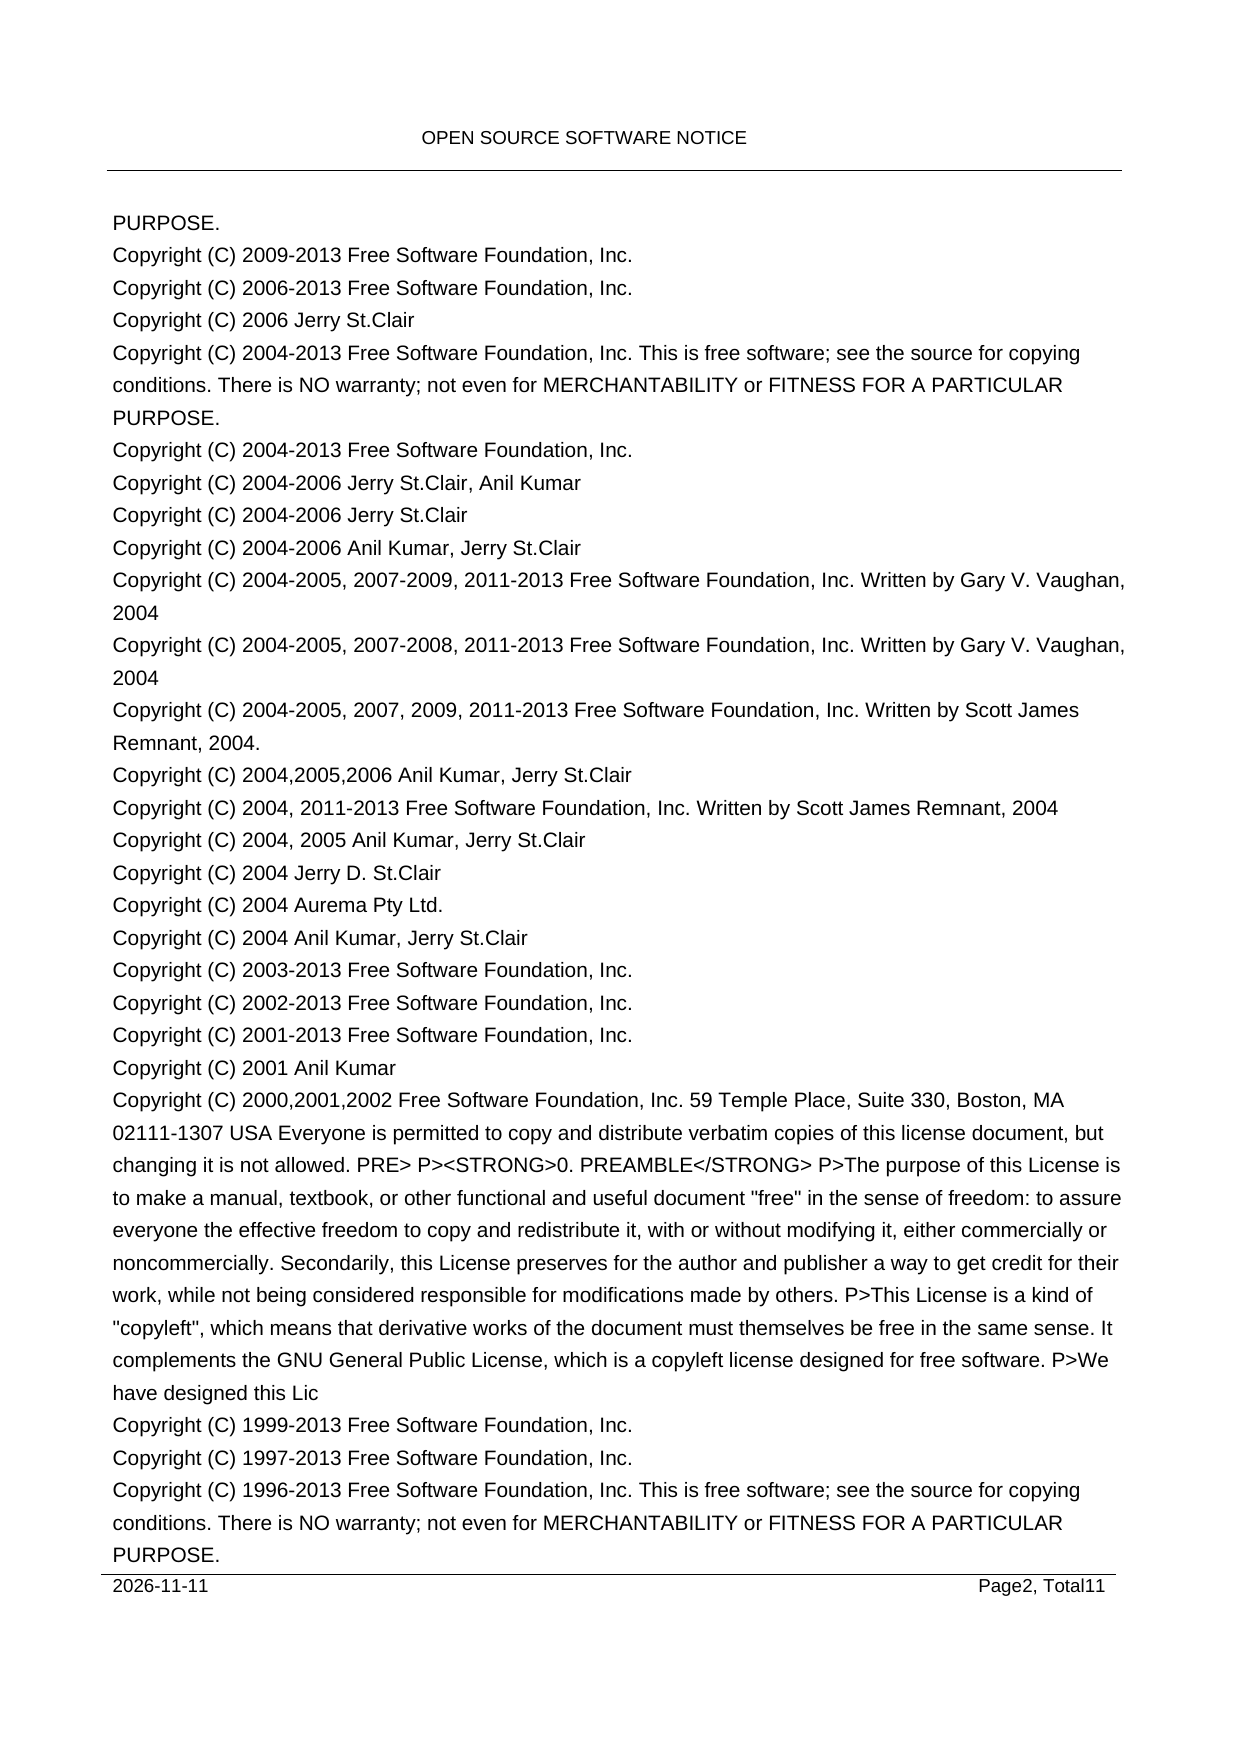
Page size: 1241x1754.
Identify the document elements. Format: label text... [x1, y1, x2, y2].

text Copyright (C) 2004,2005,2006 Anil Kumar, Jerry St.Clair [112, 759, 1128, 791]
text Copyright (C) 2004, 2011-2013 Free Software Foundation, Inc. Written by Scott James Remnant, 2004 [112, 791, 1128, 824]
text Copyright (C) 2001 Anil Kumar [112, 1051, 1128, 1084]
text Copyright (C) 2001-2013 Free Software Foundation, Inc. [112, 1019, 1128, 1051]
text Copyright (C) 2003-2013 Free Software Foundation, Inc. [112, 954, 1128, 986]
text Copyright (C) 2004 Anil Kumar, Jerry St.Clair [112, 921, 1128, 954]
text Copyright (C) 2004-2006 Jerry St.Clair, Anil Kumar [112, 466, 1128, 499]
text Copyright (C) 2004-2005, 2007-2009, 2011-2013 Free Software Foundation, Inc. Written by Gary V. Vaughan, 2004 [112, 564, 1128, 629]
text Copyright (C) 2006 Jerry St.Clair [112, 304, 1128, 336]
text Copyright (C) 2004-2013 Free Software Foundation, Inc. This is free software; see the source for copying conditions. There is NO warranty; not even for MERCHANTABILITY or FITNESS FOR A PARTICULAR PURPOSE. [112, 336, 1128, 434]
text Copyright (C) 2004-2006 Jerry St.Clair [112, 499, 1128, 531]
text Copyright (C) 2004 Aurema Pty Ltd. [112, 889, 1128, 921]
text Copyright (C) 2009-2013 Free Software Foundation, Inc. [112, 239, 1128, 271]
text Copyright (C) 2004, 2005 Anil Kumar, Jerry St.Clair [112, 824, 1128, 856]
text Copyright (C) 2000,2001,2002 Free Software Foundation, Inc. 59 Temple Place, Suite 330, Boston, MA 02111-1307 USA Everyone is permitted to copy and distribute verbatim copies of this license document, but changing it is not allowed. PRE> P><STRONG>0. PREAMBLE</STRONG> P>The purpose of this License is to make a manual, textbook, or other functional and useful document "free" in the sense of freedom: to assure everyone the effective freedom to copy and redistribute it, with or without modifying it, either commercially or noncommercially. Secondarily, this License preserves for the author and publisher a way to get credit for their work, while not being considered responsible for modifications made by others. P>This License is a kind of "copyleft", which means that derivative works of the document must themselves be free in the same sense. It complements the GNU General Public License, which is a copyleft license designed for free software. P>We have designed this Lic [112, 1084, 1128, 1409]
text Copyright (C) 2004-2013 Free Software Foundation, Inc. [112, 434, 1128, 466]
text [112, 206, 1128, 239]
text Copyright (C) 2004-2006 Anil Kumar, Jerry St.Clair [112, 531, 1128, 564]
text Copyright (C) 1997-2013 Free Software Foundation, Inc. [112, 1441, 1128, 1474]
text Copyright (C) 1996-2013 Free Software Foundation, Inc. This is free software; see the source for copying conditions. There is NO warranty; not even for MERCHANTABILITY or FITNESS FOR A PARTICULAR PURPOSE. [112, 1474, 1128, 1571]
text Copyright (C) 2002-2013 Free Software Foundation, Inc. [112, 986, 1128, 1019]
text Copyright (C) 2004-2005, 2007, 2009, 2011-2013 Free Software Foundation, Inc. Written by Scott James Remnant, 2004. [112, 694, 1128, 759]
text Copyright (C) 1999-2013 Free Software Foundation, Inc. [112, 1409, 1128, 1441]
text Copyright (C) 2006-2013 Free Software Foundation, Inc. [112, 271, 1128, 304]
text Copyright (C) 2004-2005, 2007-2008, 2011-2013 Free Software Foundation, Inc. Written by Gary V. Vaughan, 2004 [112, 629, 1128, 694]
text Copyright (C) 2004 Jerry D. St.Clair [112, 856, 1128, 889]
